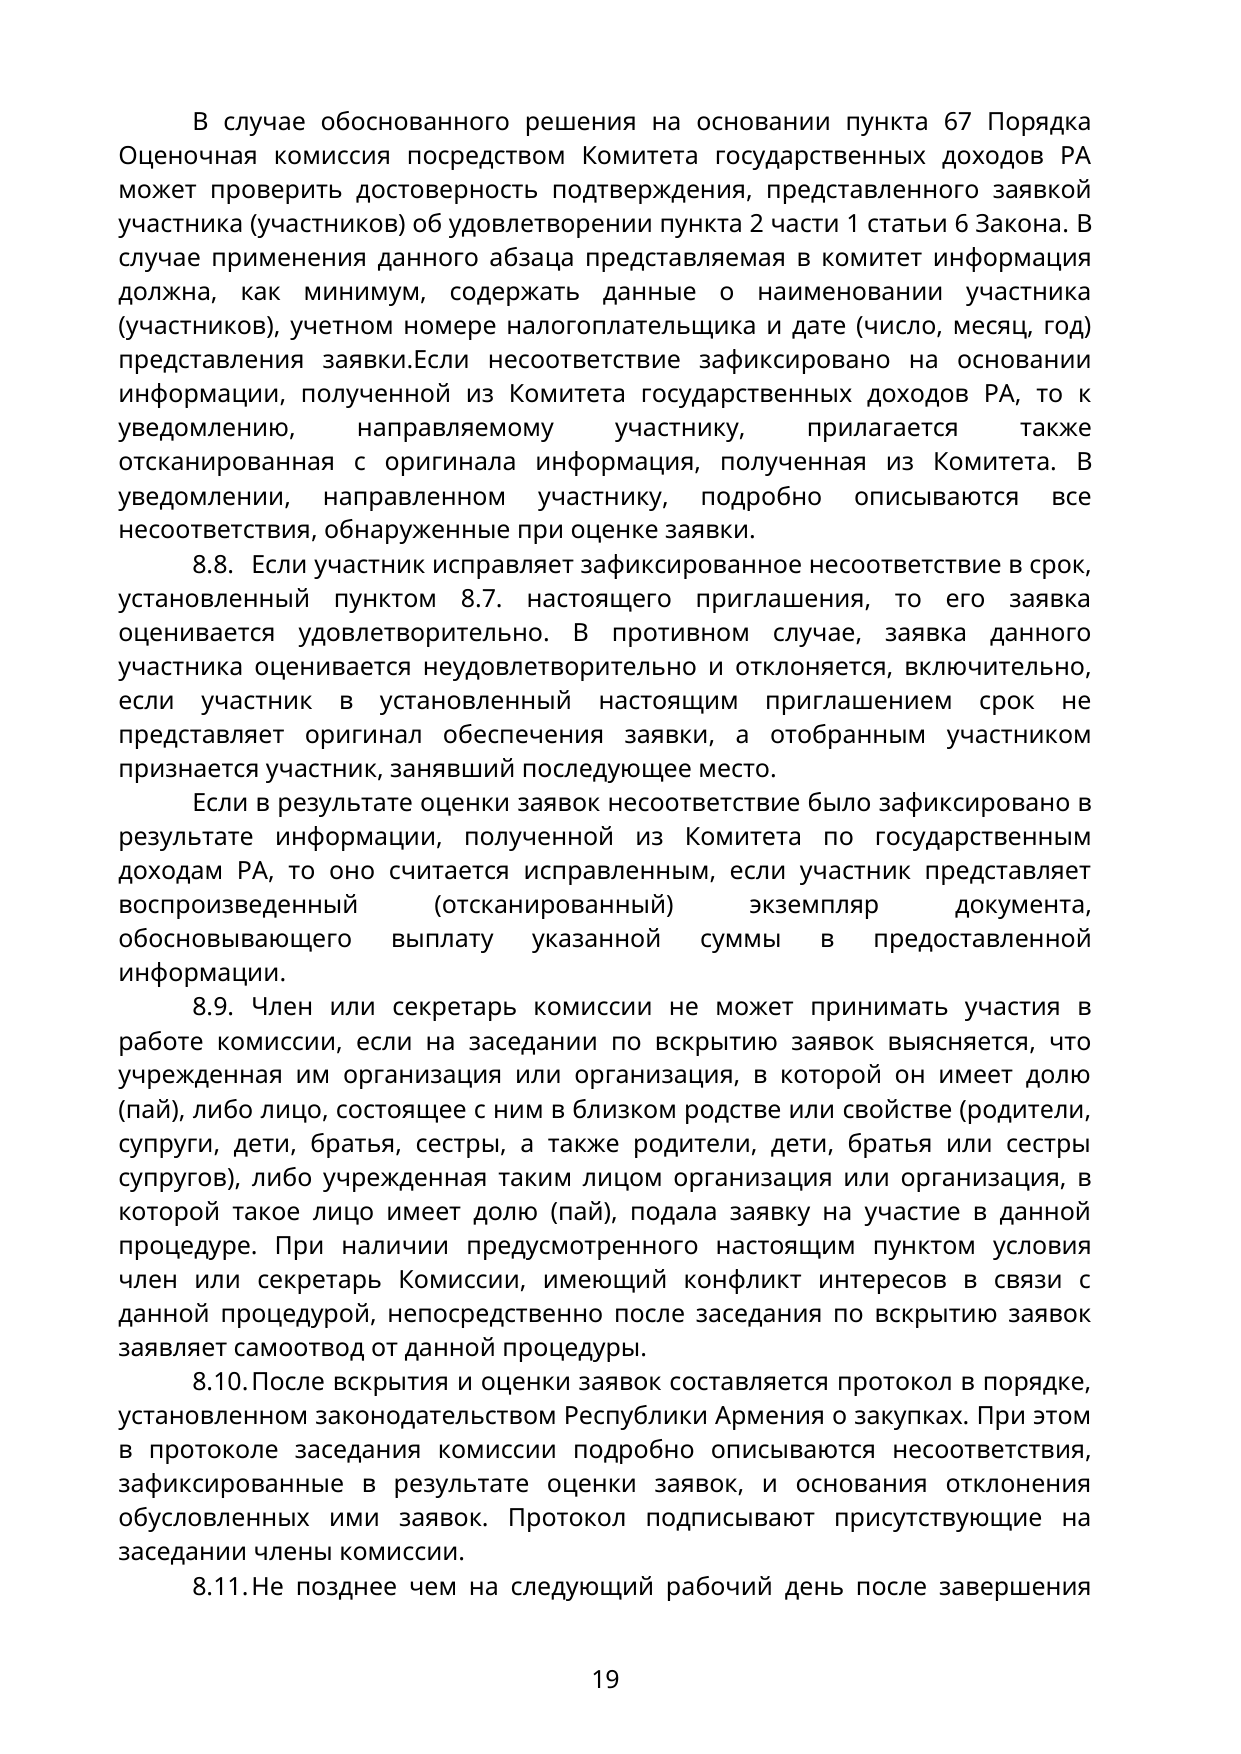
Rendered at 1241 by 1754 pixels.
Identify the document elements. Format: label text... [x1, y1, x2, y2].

text 8.9. Член или секретарь комиссии не может принимать участия в работе комиссии, если на заседании по вскрытию заявок выясняется, что учрежденная им организация или организация, в которой он имеет долю (пай), либо лицо, состоящее с ним в близком родстве или свойстве (родители, супруги, дети, братья, сестры, а также родители, дети, братья или сестры супругов), либо учрежденная таким лицом организация или организация, в которой такое лицо имеет долю (пай), подала заявку на участие в данной процедуре. При наличии предусмотренного настоящим пунктом условия член или секретарь Комиссии, имеющий конфликт интересов в связи с данной процедурой, непосредственно после заседания по вскрытию заявок заявляет самоотвод от данной процедуры. [118, 989, 1092, 1364]
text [118, 1568, 1092, 1602]
text 8.10. После вскрытия и оценки заявок составляется протокол в порядке, установленном законодательством Республики Армения о закупках. При этом в протоколе заседания комиссии подробно описываются несоответствия, зафиксированные в результате оценки заявок, и основания отклонения обусловленных ими заявок. Протокол подписывают присутствующие на заседании члены комиссии. [118, 1364, 1092, 1568]
text В случае обоснованного решения на основании пункта 67 Порядка Оценочная комиссия посредством Комитета государственных доходов РА может проверить достоверность подтверждения, представленного заявкой участника (участников) об удовлетворении пункта 2 части 1 статьи 6 Закона. В случае применения данного абзаца представляемая в комитет информация должна, как минимум, содержать данные о наименовании участника (участников), учетном номере налогоплательщика и дате (число, месяц, год) представления заявки.Если несоответствие зафиксировано на основании информации, полученной из Комитета государственных доходов РА, то к уведомлению, направляемому участнику, прилагается также отсканированная с оригинала информация, полученная из Комитета. В уведомлении, направленном участнику, подробно описываются все несоответствия, обнаруженные при оценке заявки. [118, 103, 1092, 546]
text Если в результате оценки заявок несоответствие было зафиксировано в результате информации, полученной из Комитета по государственным доходам РА, то оно считается исправленным, если участник представляет воспроизведенный (отсканированный) экземпляр документа, обосновывающего выплату указанной суммы в предоставленной информации. [118, 785, 1092, 989]
text 8.8. Если участник исправляет зафиксированное несоответствие в срок, установленный пунктом 8.7. настоящего приглашения, то его заявка оценивается удовлетворительно. В противном случае, заявка данного участника оценивается неудовлетворительно и отклоняется, включительно, если участник в установленный настоящим приглашением срок не представляет оригинал обеспечения заявки, а отобранным участником признается участник, занявший последующее место. [118, 546, 1092, 785]
